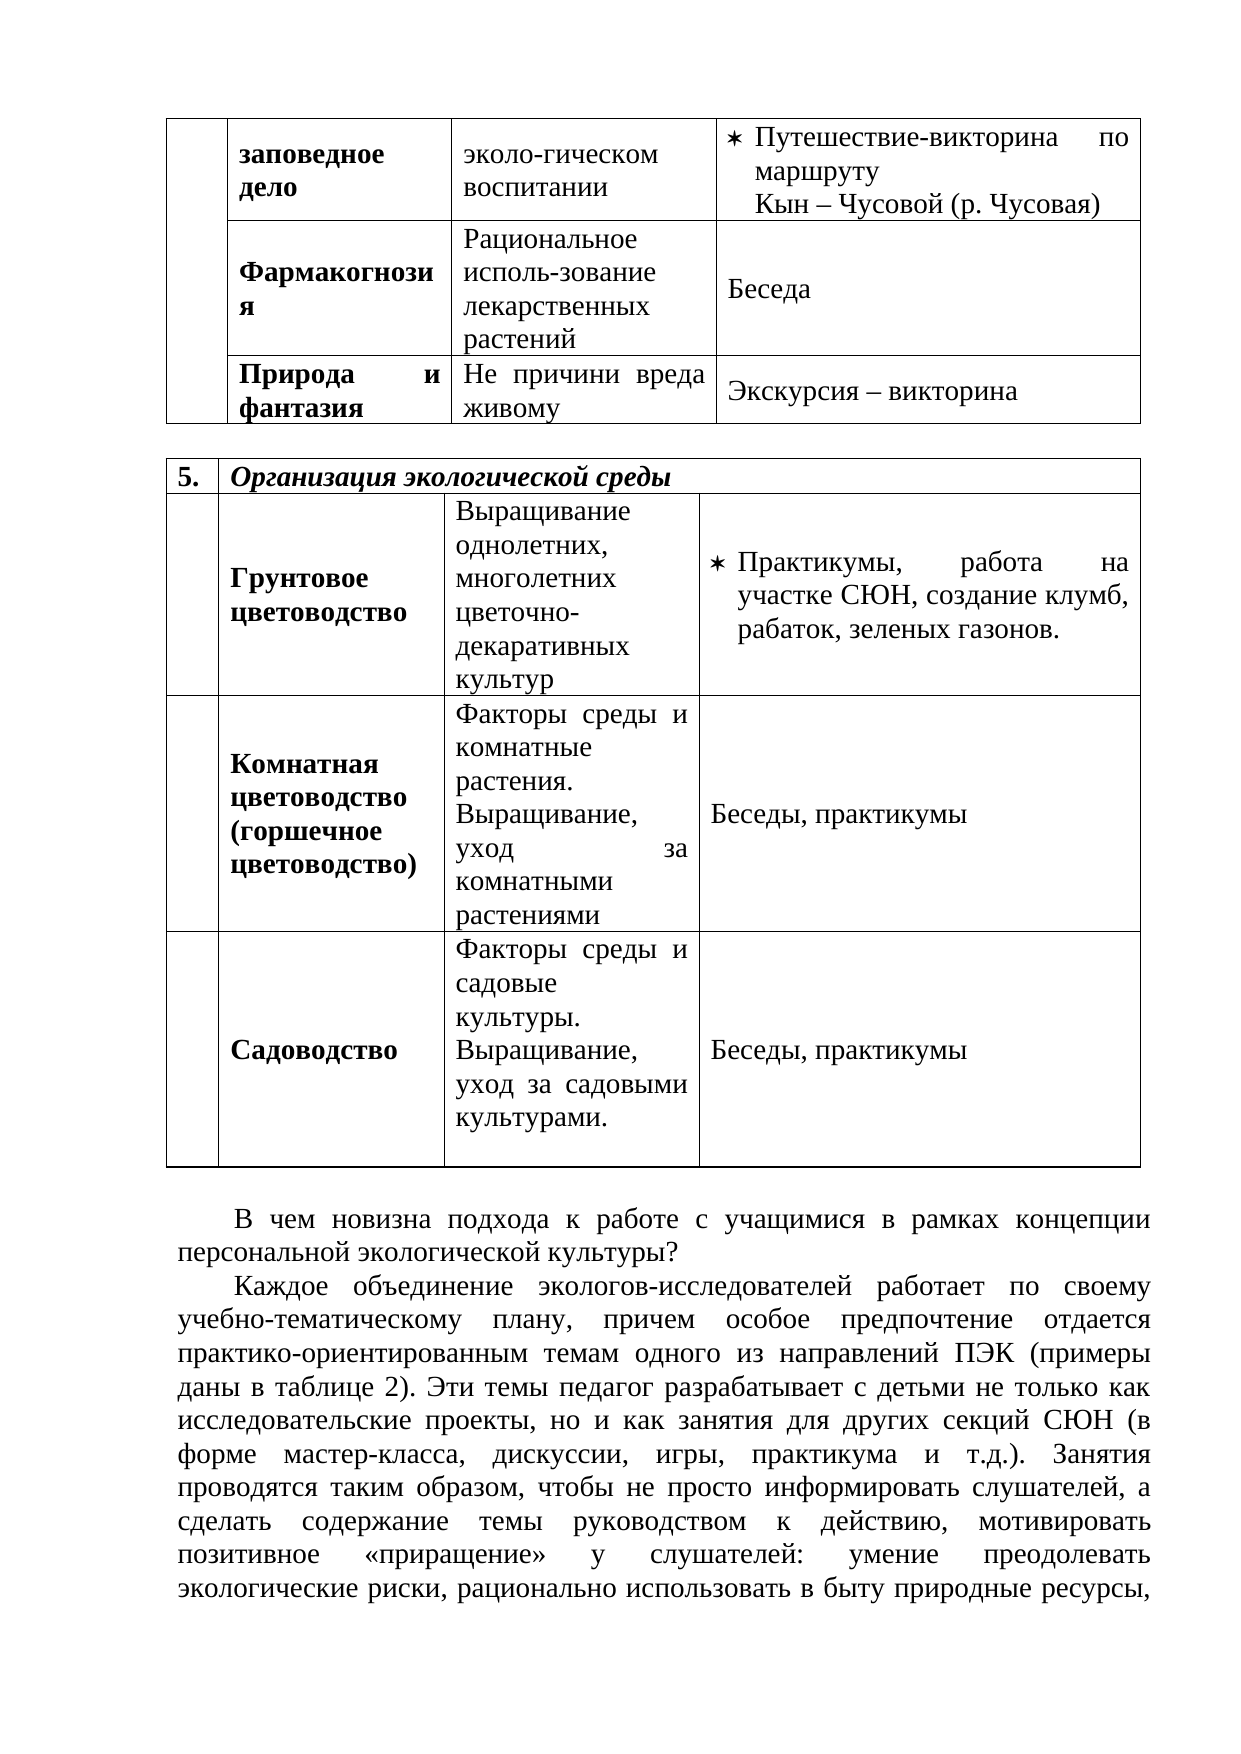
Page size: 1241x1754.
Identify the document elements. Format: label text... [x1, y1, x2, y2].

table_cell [717, 119, 1140, 220]
table_cell Факторы среды и комнатные растения. Выращивание, уход за комнатными растениями [445, 696, 699, 931]
table_cell [167, 494, 218, 695]
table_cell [228, 119, 451, 220]
table_cell Практикумы, работа на участке СЮН, создание клумб, рабаток, зеленых газонов. [700, 494, 1140, 695]
table_cell Рациональное исполь-зование лекарственных растений [452, 221, 716, 355]
table_cell Комнатная цветоводство (горшечное цветоводство) [219, 696, 444, 931]
table_cell Не причини вреда живому [452, 356, 716, 423]
table_cell Выращивание однолетних, многолетних цветочно-декаративных культур [445, 494, 699, 695]
text В чем новизна подхода к работе с учащимися в рамках концепции персональной экологической культуры? [177, 1201, 1152, 1268]
table_header Организация экологической среды [219, 459, 1140, 492]
table_cell Грунтовое цветоводство [219, 494, 444, 695]
table_cell Беседы, практикумы [700, 932, 1140, 1166]
table_cell [167, 932, 218, 1166]
table_cell Беседы, практикумы [700, 696, 1140, 931]
table_cell Природа и фантазия [228, 356, 451, 423]
table_header 5. [167, 459, 218, 492]
table_cell Беседа [717, 221, 1140, 355]
table_cell Экскурсия – викторина [717, 356, 1140, 423]
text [177, 1268, 1152, 1603]
table_cell [167, 696, 218, 931]
table_cell Фармакогнозия [228, 221, 451, 355]
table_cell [452, 119, 716, 220]
table_cell Факторы среды и садовые культуры. Выращивание, уход за садовыми культурами. [445, 932, 699, 1166]
table_cell Садоводство [219, 932, 444, 1166]
